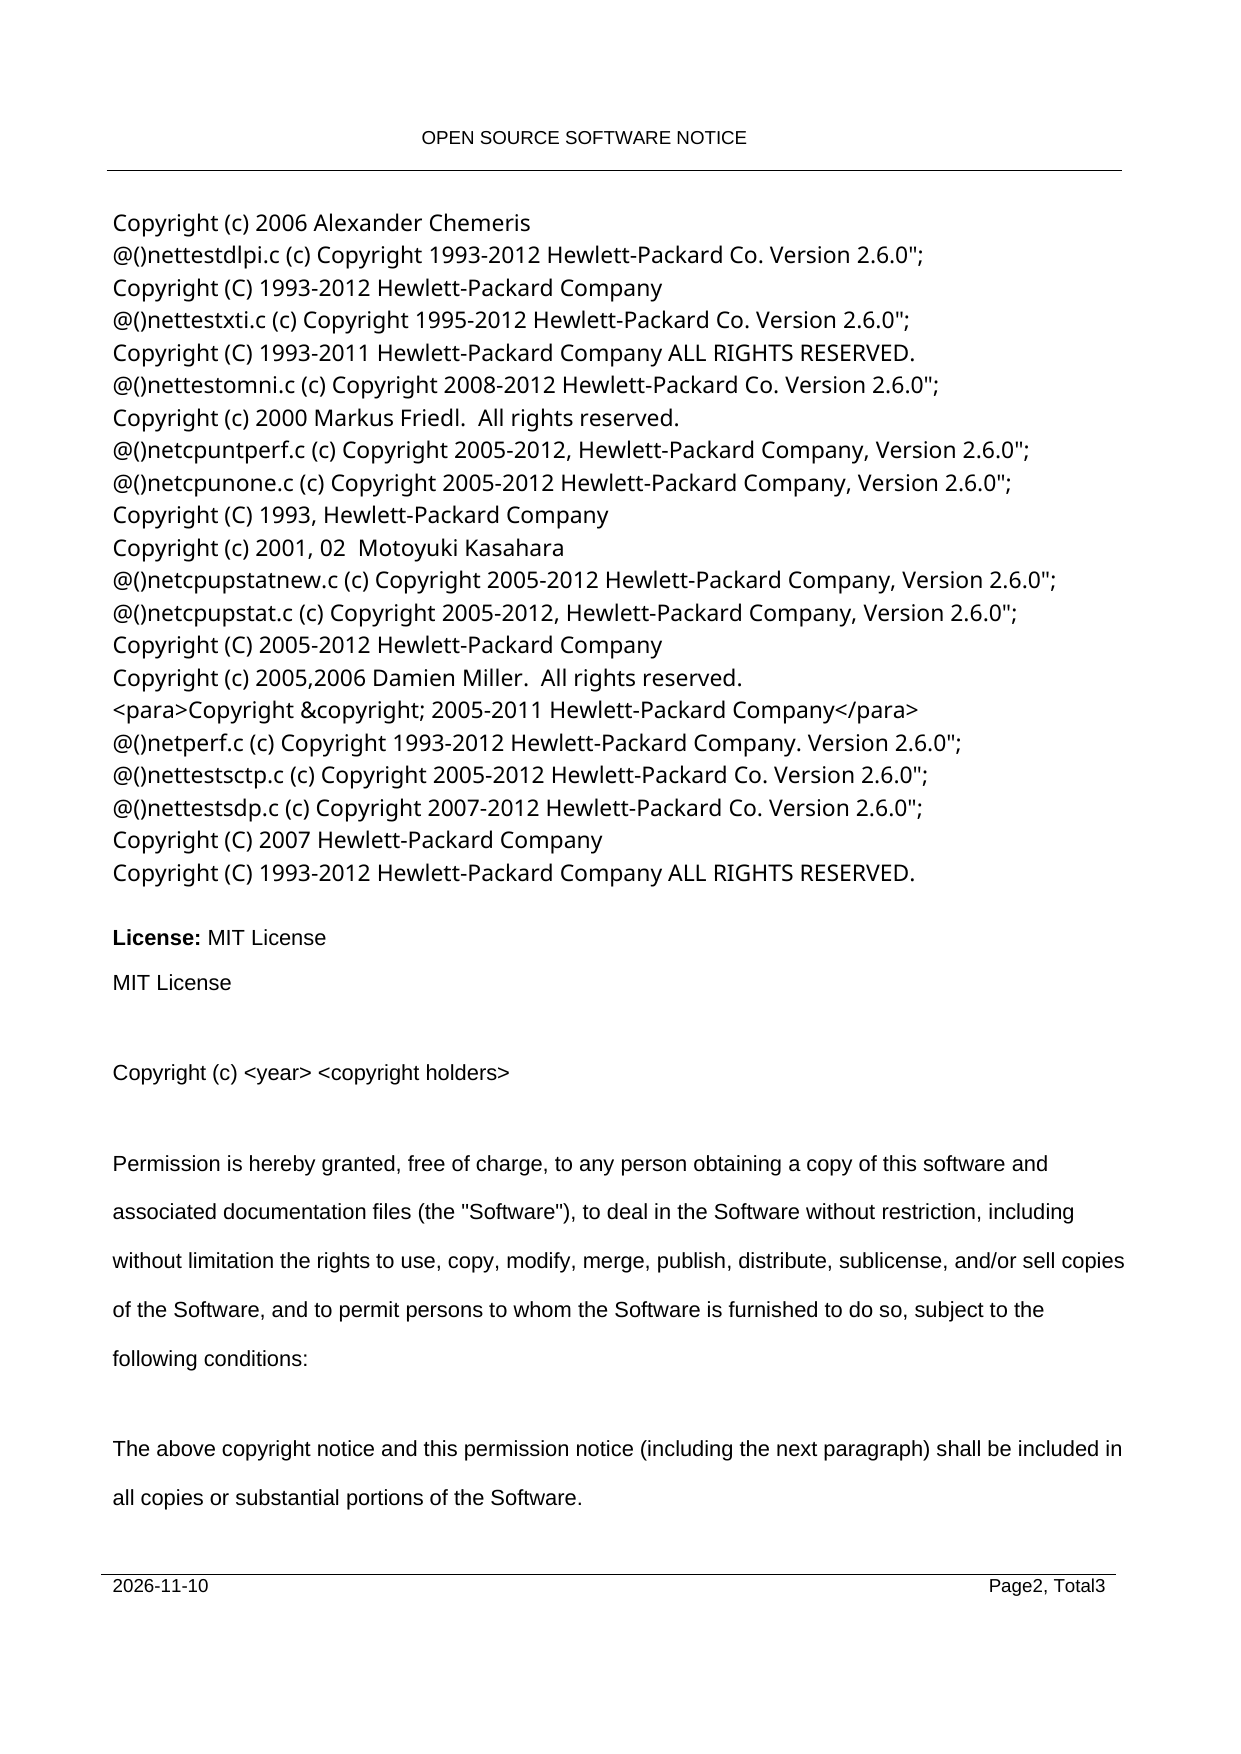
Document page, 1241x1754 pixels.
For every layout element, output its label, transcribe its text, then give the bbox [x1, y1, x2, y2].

text Copyright (C) 2007 Hewlett-Packard Company [112, 824, 1128, 856]
text @()netcpuntperf.c (c) Copyright 2005-2012, Hewlett-Packard Company, Version 2.6.0"; [112, 434, 1128, 466]
text @()nettestsctp.c (c) Copyright 2005-2012 Hewlett-Packard Co. Version 2.6.0"; [112, 759, 1128, 791]
text Copyright (c) 2000 Markus Friedl. All rights reserved. [112, 401, 1128, 434]
text Copyright (c) 2006 Alexander Chemeris [112, 206, 1128, 239]
text <para>Copyright &copyright; 2005-2011 Hewlett-Packard Company</para> [112, 694, 1128, 726]
text @()netcpupstatnew.c (c) Copyright 2005-2012 Hewlett-Packard Company, Version 2.6.0"; [112, 564, 1128, 596]
text @()netcpunone.c (c) Copyright 2005-2012 Hewlett-Packard Company, Version 2.6.0"; [112, 466, 1128, 499]
text Copyright (C) 1993-2011 Hewlett-Packard Company ALL RIGHTS RESERVED. [112, 336, 1128, 369]
text @()netperf.c (c) Copyright 1993-2012 Hewlett-Packard Company. Version 2.6.0"; [112, 726, 1128, 759]
text Permission is hereby granted, free of charge, to any person obtaining a copy of this software and associated documentation files (the "Software"), to deal in the Software without restriction, including without limitation the rights to use, copy, modify, merge, publish, distribute, sublicense, and/or sell copies of the Software, and to permit persons to whom the Software is furnished to do so, subject to the following conditions: [112, 1147, 1128, 1374]
text The above copyright notice and this permission notice (including the next paragraph) shall be included in all copies or substantial portions of the Software. [112, 1432, 1128, 1513]
text @()nettestsdp.c (c) Copyright 2007-2012 Hewlett-Packard Co. Version 2.6.0"; [112, 791, 1128, 824]
text @()nettestomni.c (c) Copyright 2008-2012 Hewlett-Packard Co. Version 2.6.0"; [112, 369, 1128, 401]
text Copyright (c) 2005,2006 Damien Miller. All rights reserved. [112, 661, 1128, 694]
text License: MIT License [112, 921, 1128, 954]
text Copyright (C) 1993-2012 Hewlett-Packard Company ALL RIGHTS RESERVED. [112, 856, 1128, 889]
text MIT License [112, 966, 1128, 999]
text @()nettestdlpi.c (c) Copyright 1993-2012 Hewlett-Packard Co. Version 2.6.0"; [112, 239, 1128, 271]
text Copyright (c) <year> <copyright holders> [112, 1057, 1128, 1089]
text Copyright (C) 2005-2012 Hewlett-Packard Company [112, 629, 1128, 661]
text Copyright (C) 1993, Hewlett-Packard Company [112, 499, 1128, 531]
text Copyright (C) 1993-2012 Hewlett-Packard Company [112, 271, 1128, 304]
text @()nettestxti.c (c) Copyright 1995-2012 Hewlett-Packard Co. Version 2.6.0"; [112, 304, 1128, 336]
text Copyright (c) 2001, 02 Motoyuki Kasahara [112, 531, 1128, 564]
text @()netcpupstat.c (c) Copyright 2005-2012, Hewlett-Packard Company, Version 2.6.0"; [112, 596, 1128, 629]
